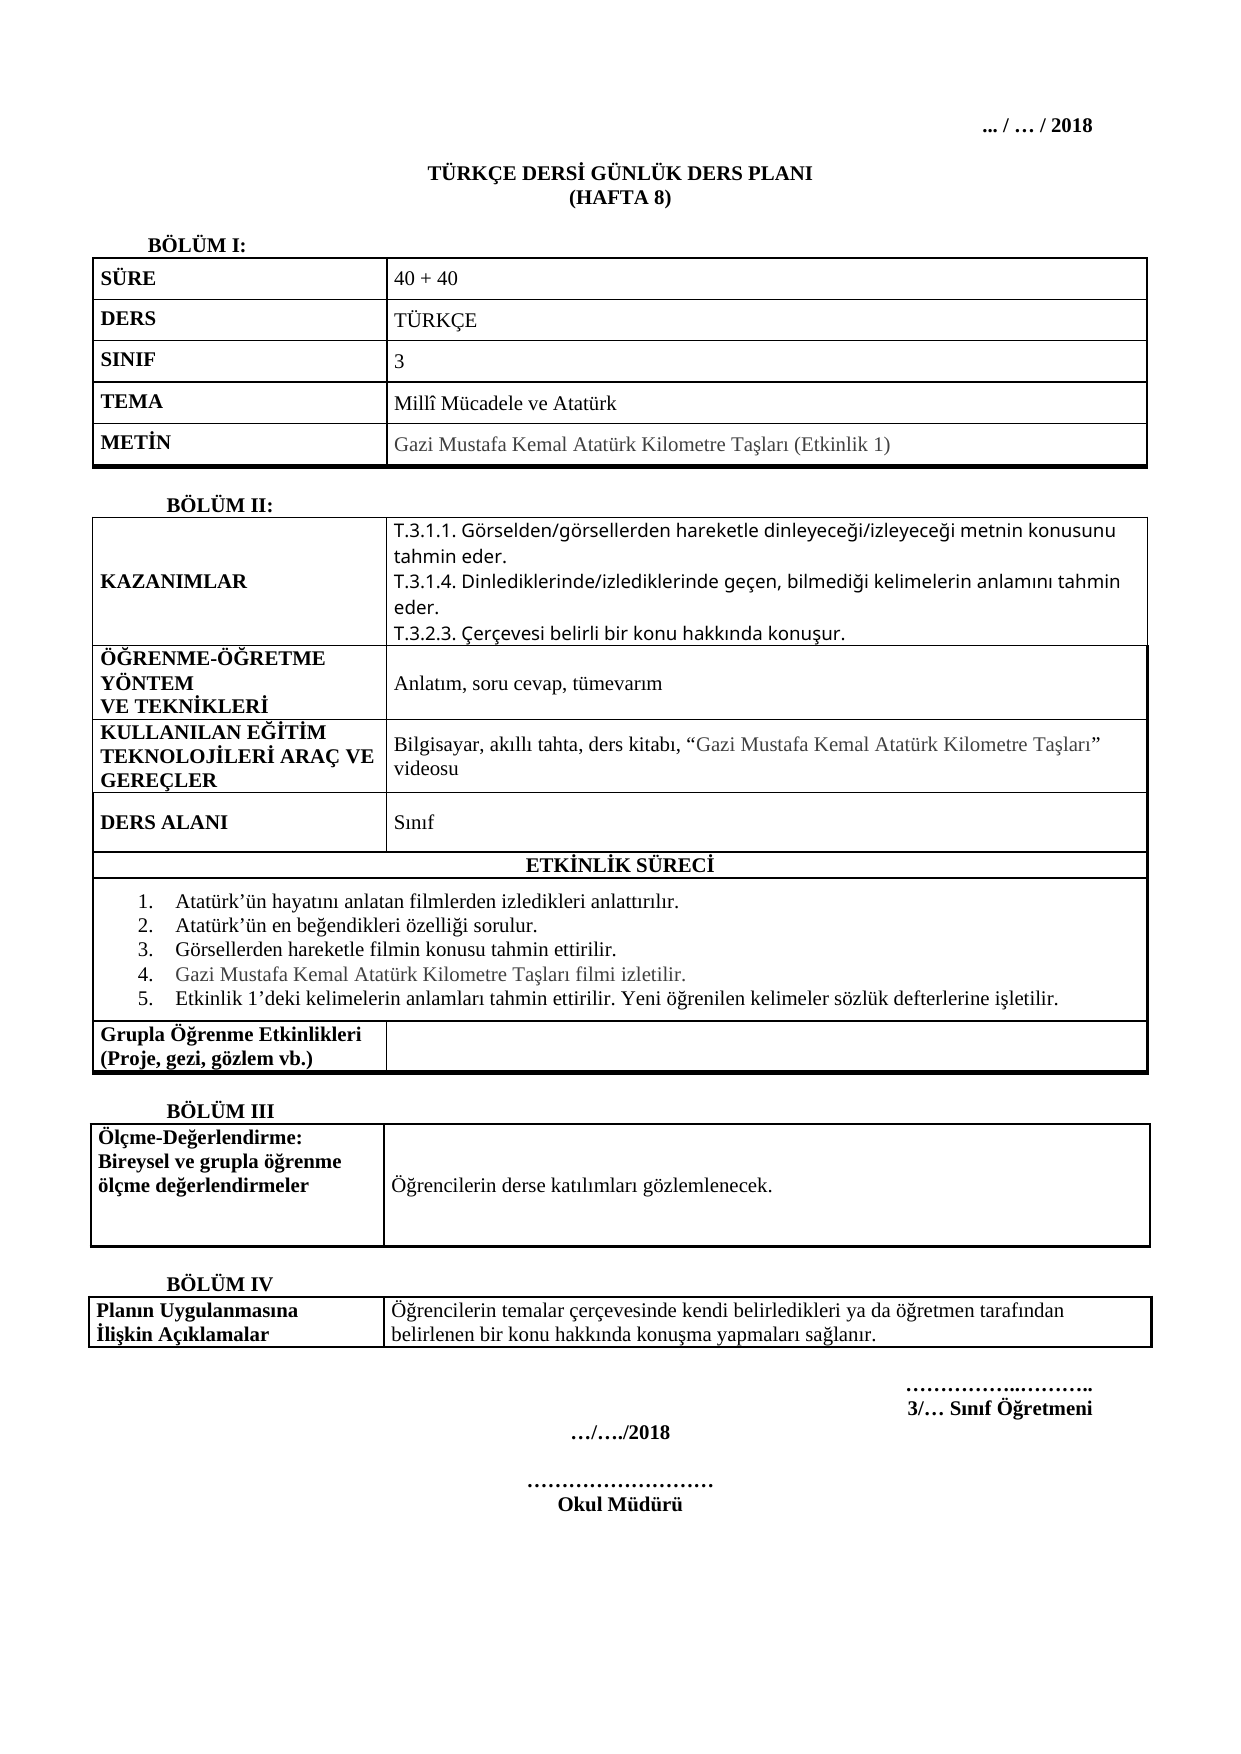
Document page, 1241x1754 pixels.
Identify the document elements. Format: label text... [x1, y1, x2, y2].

text TÜRKÇE DERSİ GÜNLÜK DERS PLANI [148, 161, 1092, 185]
table_cell Grupla Öğrenme Etkinlikleri (Proje, gezi, gözlem vb.) [94, 1022, 386, 1070]
subtitle BÖLÜM IV [148, 1272, 1092, 1296]
table_cell Sınıf [387, 793, 1146, 851]
table_header Ölçme-Değerlendirme: Bireysel ve grupla öğrenme ölçme değerlendirmeler [92, 1125, 383, 1245]
table_header SÜRE [94, 259, 386, 298]
text 3/… Sınıf Öğretmeni [148, 1396, 1092, 1420]
table_cell DERS ALANI [94, 793, 386, 851]
table_cell ÖĞRENME-ÖĞRETME YÖNTEM VE TEKNİKLERİ [93, 646, 386, 718]
table_cell ETKİNLİK SÜRECİ [94, 853, 1146, 877]
table_cell METİN [94, 424, 386, 464]
table_cell SINIF [94, 341, 386, 381]
text ... / … / 2018 [148, 113, 1092, 137]
text BÖLÜM II: [148, 493, 1092, 517]
table_cell TÜRKÇE [388, 300, 1146, 340]
table_cell TEMA [94, 383, 386, 422]
table_cell KULLANILAN EĞİTİM TEKNOLOJİLERİ ARAÇ VE GEREÇLER [93, 720, 386, 792]
table_cell [387, 1022, 1146, 1070]
text ……………..……….. [148, 1372, 1092, 1396]
table_cell Gazi Mustafa Kemal Atatürk Kilometre Taşları (Etkinlik 1) [388, 424, 1146, 464]
table_header Planın Uygulanmasına İlişkin Açıklamalar [90, 1298, 383, 1346]
table_header 40 + 40 [388, 259, 1146, 298]
text BÖLÜM I: [148, 233, 1092, 257]
text ……………………… [148, 1468, 1092, 1492]
subtitle BÖLÜM III [148, 1099, 1092, 1123]
table_cell Anlatım, soru cevap, tümevarım [387, 646, 1146, 718]
table_cell Millî Mücadele ve Atatürk [388, 383, 1146, 422]
table_header Öğrencilerin temalar çerçevesinde kendi belirledikleri ya da öğretmen tarafından belirlenen bir konu hakkında konuşma yapmaları sağlanır. [385, 1298, 1150, 1346]
text Okul Müdürü [148, 1492, 1092, 1516]
table_header KAZANIMLAR [93, 518, 386, 645]
table_cell 3 [388, 341, 1146, 381]
table_header Öğrencilerin derse katılımları gözlemlenecek. [385, 1125, 1149, 1245]
table_cell DERS [94, 300, 386, 340]
table_cell Bilgisayar, akıllı tahta, ders kitabı, “Gazi Mustafa Kemal Atatürk Kilometre Taşları” videosu [387, 720, 1146, 792]
text (HAFTA 8) [148, 185, 1092, 209]
text …/…./2018 [148, 1420, 1092, 1444]
table_header T.3.1.1. Görselden/görsellerden hareketle dinleyeceği/izleyeceği metnin konusunu tahmin eder. T.3.1.4. Dinlediklerinde/izlediklerinde geçen, bilmediği kelimelerin anlamını tahmin eder. T.3.2.3. Çerçevesi belirli bir konu hakkında konuşur. [387, 518, 1147, 645]
table_cell Atatürk’ün hayatını anlatan filmlerden izledikleri anlattırılır. Atatürk’ün en beğendikleri özelliği sorulur. Görsellerden hareketle filmin konusu tahmin ettirilir. Gazi Mustafa Kemal Atatürk Kilometre Taşları filmi izletilir. Etkinlik 1’deki kelimelerin anlamları tahmin ettirilir. Yeni öğrenilen kelimeler sözlük defterlerine işletilir. [94, 879, 1146, 1020]
